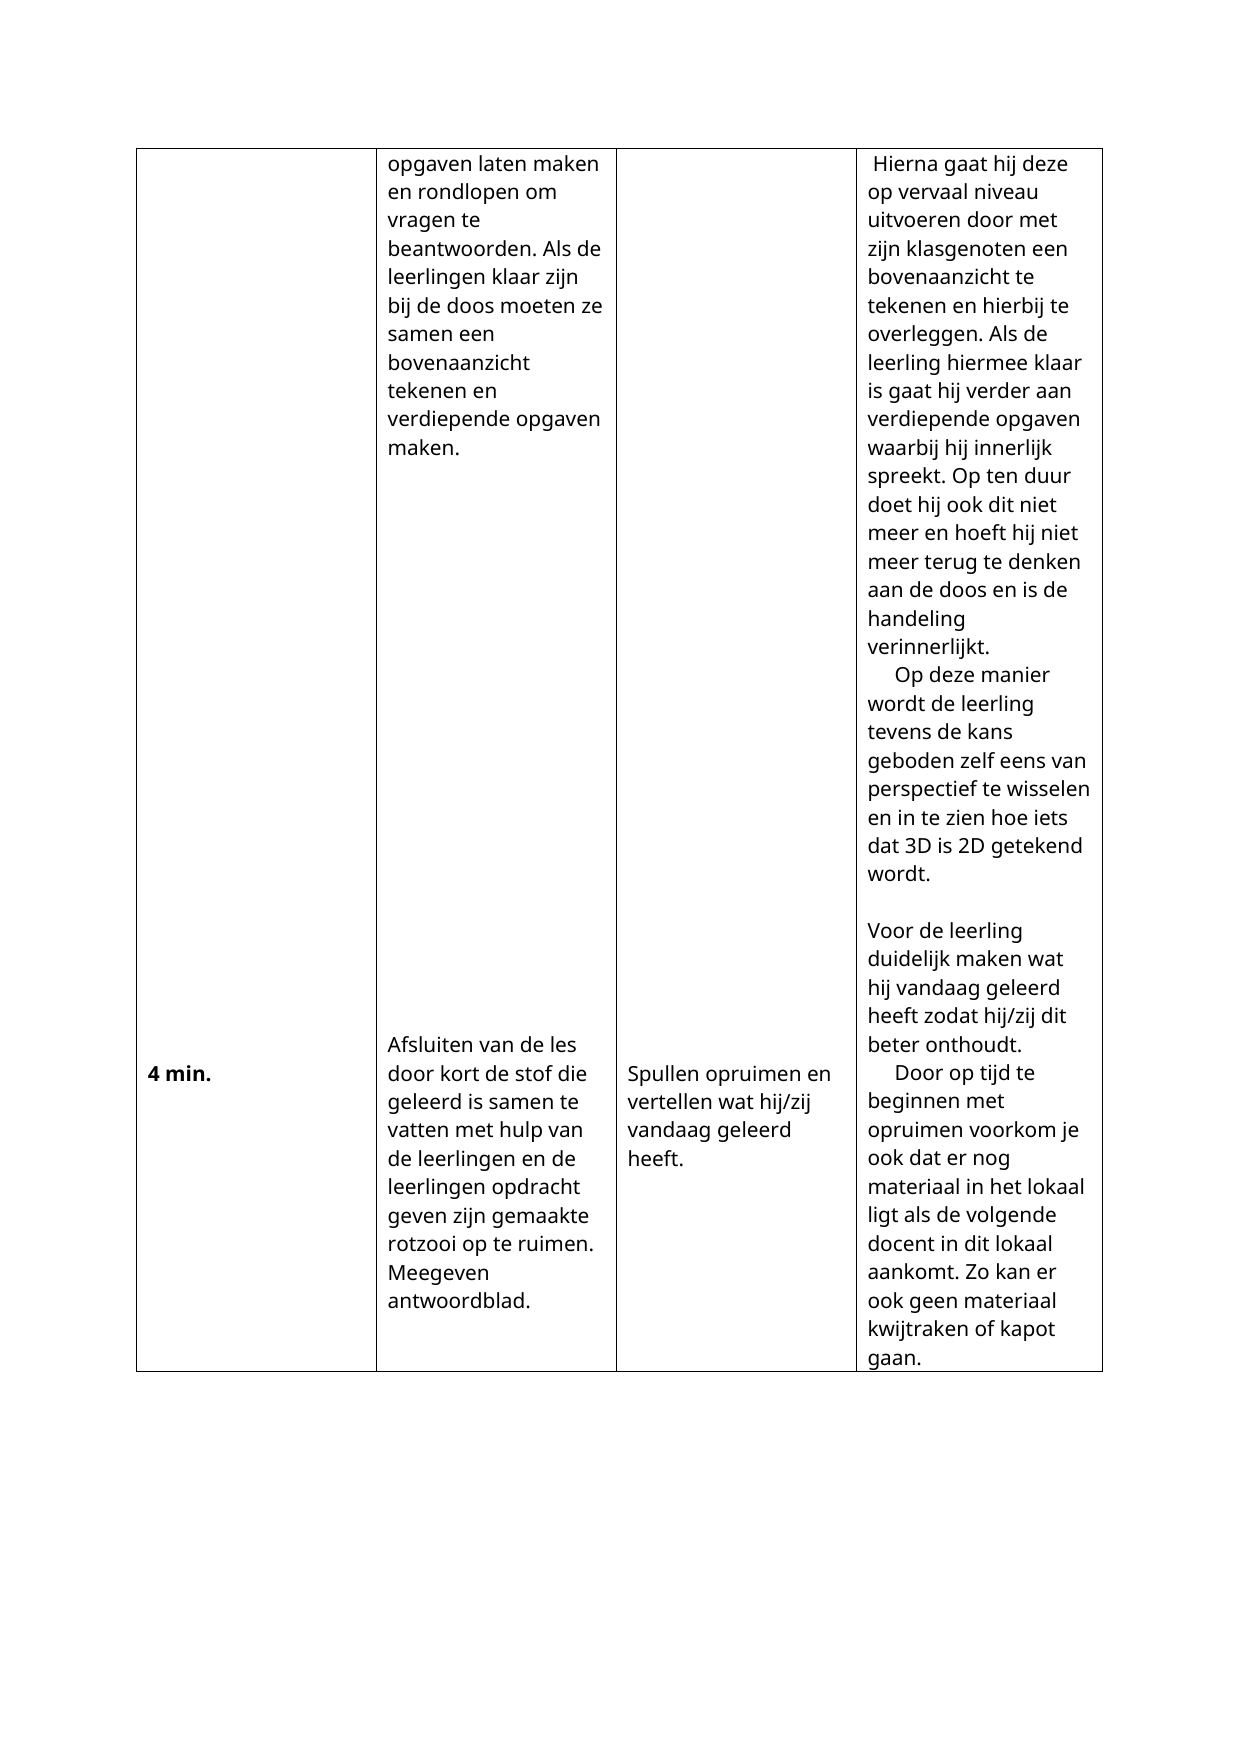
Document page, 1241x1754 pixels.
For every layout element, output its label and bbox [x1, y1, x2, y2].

table_cell [857, 149, 1102, 1371]
table_cell [377, 149, 616, 1371]
table_cell [137, 149, 376, 1371]
table_cell [617, 149, 856, 1371]
